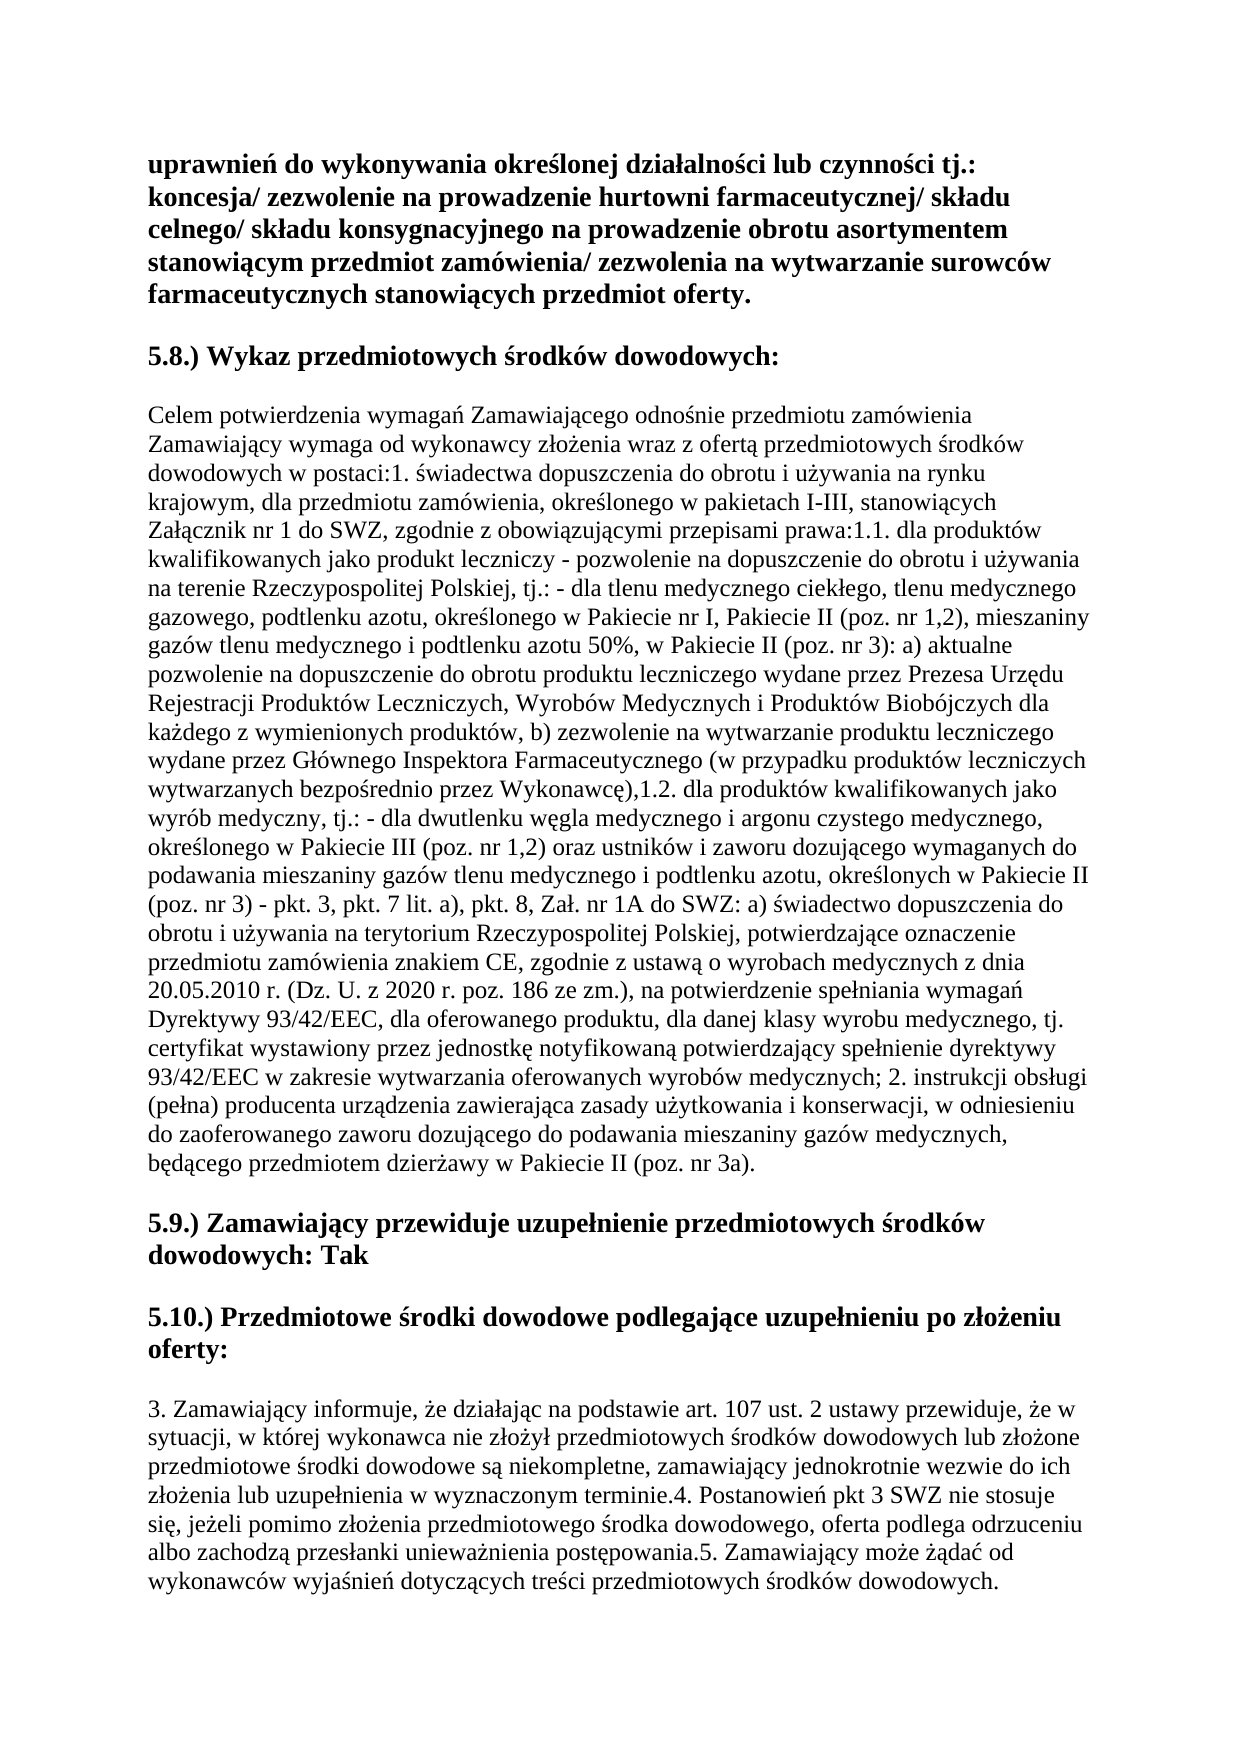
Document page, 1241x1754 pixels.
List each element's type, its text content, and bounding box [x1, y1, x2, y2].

text Celem potwierdzenia wymagań Zamawiającego odnośnie przedmiotu zamówienia Zamawiający wymaga od wykonawcy złożenia wraz z ofertą przedmiotowych środków dowodowych w postaci:1. świadectwa dopuszczenia do obrotu i używania na rynku krajowym, dla przedmiotu zamówienia, określonego w pakietach I-III, stanowiących Załącznik nr 1 do SWZ, zgodnie z obowiązującymi przepisami prawa:1.1. dla produktów kwalifikowanych jako produkt leczniczy - pozwolenie na dopuszczenie do obrotu i używania na terenie Rzeczypospolitej Polskiej, tj.: - dla tlenu medycznego ciekłego, tlenu medycznego gazowego, podtlenku azotu, określonego w Pakiecie nr I, Pakiecie II (poz. nr 1,2), mieszaniny gazów tlenu medycznego i podtlenku azotu 50%, w Pakiecie II (poz. nr 3): a) aktualne pozwolenie na dopuszczenie do obrotu produktu leczniczego wydane przez Prezesa Urzędu Rejestracji Produktów Leczniczych, Wyrobów Medycznych i Produktów Biobójczych dla każdego z wymienionych produktów, b) zezwolenie na wytwarzanie produktu leczniczego wydane przez Głównego Inspektora Farmaceutycznego (w przypadku produktów leczniczych wytwarzanych bezpośrednio przez Wykonawcę),1.2. dla produktów kwalifikowanych jako wyrób medyczny, tj.: - dla dwutlenku węgla medycznego i argonu czystego medycznego, określonego w Pakiecie III (poz. nr 1,2) oraz ustników i zaworu dozującego wymaganych do podawania mieszaniny gazów tlenu medycznego i podtlenku azotu, określonych w Pakiecie II (poz. nr 3) - pkt. 3, pkt. 7 lit. a), pkt. 8, Zał. nr 1A do SWZ: a) świadectwo dopuszczenia do obrotu i używania na terytorium Rzeczypospolitej Polskiej, potwierdzające oznaczenie przedmiotu zamówienia znakiem CE, zgodnie z ustawą o wyrobach medycznych z dnia 20.05.2010 r. (Dz. U. z 2020 r. poz. 186 ze zm.), na potwierdzenie spełniania wymagań Dyrektywy 93/42/EEC, dla oferowanego produktu, dla danej klasy wyrobu medycznego, tj. certyfikat wystawiony przez jednostkę notyfikowaną potwierdzający spełnienie dyrektywy 93/42/EEC w zakresie wytwarzania oferowanych wyrobów medycznych; 2. instrukcji obsługi (pełna) producenta urządzenia zawierająca zasady użytkowania i konserwacji, w odniesieniu do zaoferowanego zaworu dozującego do podawania mieszaniny gazów medycznych, będącego przedmiotem dzierżawy w Pakiecie II (poz. nr 3a). [148, 400, 1093, 1177]
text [148, 148, 1093, 309]
text 5.9.) Zamawiający przewiduje uzupełnienie przedmiotowych środków dowodowych: Tak [148, 1206, 1093, 1271]
text 5.8.) Wykaz przedmiotowych środków dowodowych: [148, 339, 1093, 371]
text 3. Zamawiający informuje, że działając na podstawie art. 107 ust. 2 ustawy przewiduje, że w sytuacji, w której wykonawca nie złożył przedmiotowych środków dowodowych lub złożone przedmiotowe środki dowodowe są niekompletne, zamawiający jednokrotnie wezwie do ich złożenia lub uzupełnienia w wyznaczonym terminie.4. Postanowień pkt 3 SWZ nie stosuje się, jeżeli pomimo złożenia przedmiotowego środka dowodowego, oferta podlega odrzuceniu albo zachodzą przesłanki unieważnienia postępowania.5. Zamawiający może żądać od wykonawców wyjaśnień dotyczących treści przedmiotowych środków dowodowych. [148, 1394, 1093, 1595]
text 5.10.) Przedmiotowe środki dowodowe podlegające uzupełnieniu po złożeniu oferty: [148, 1300, 1093, 1364]
